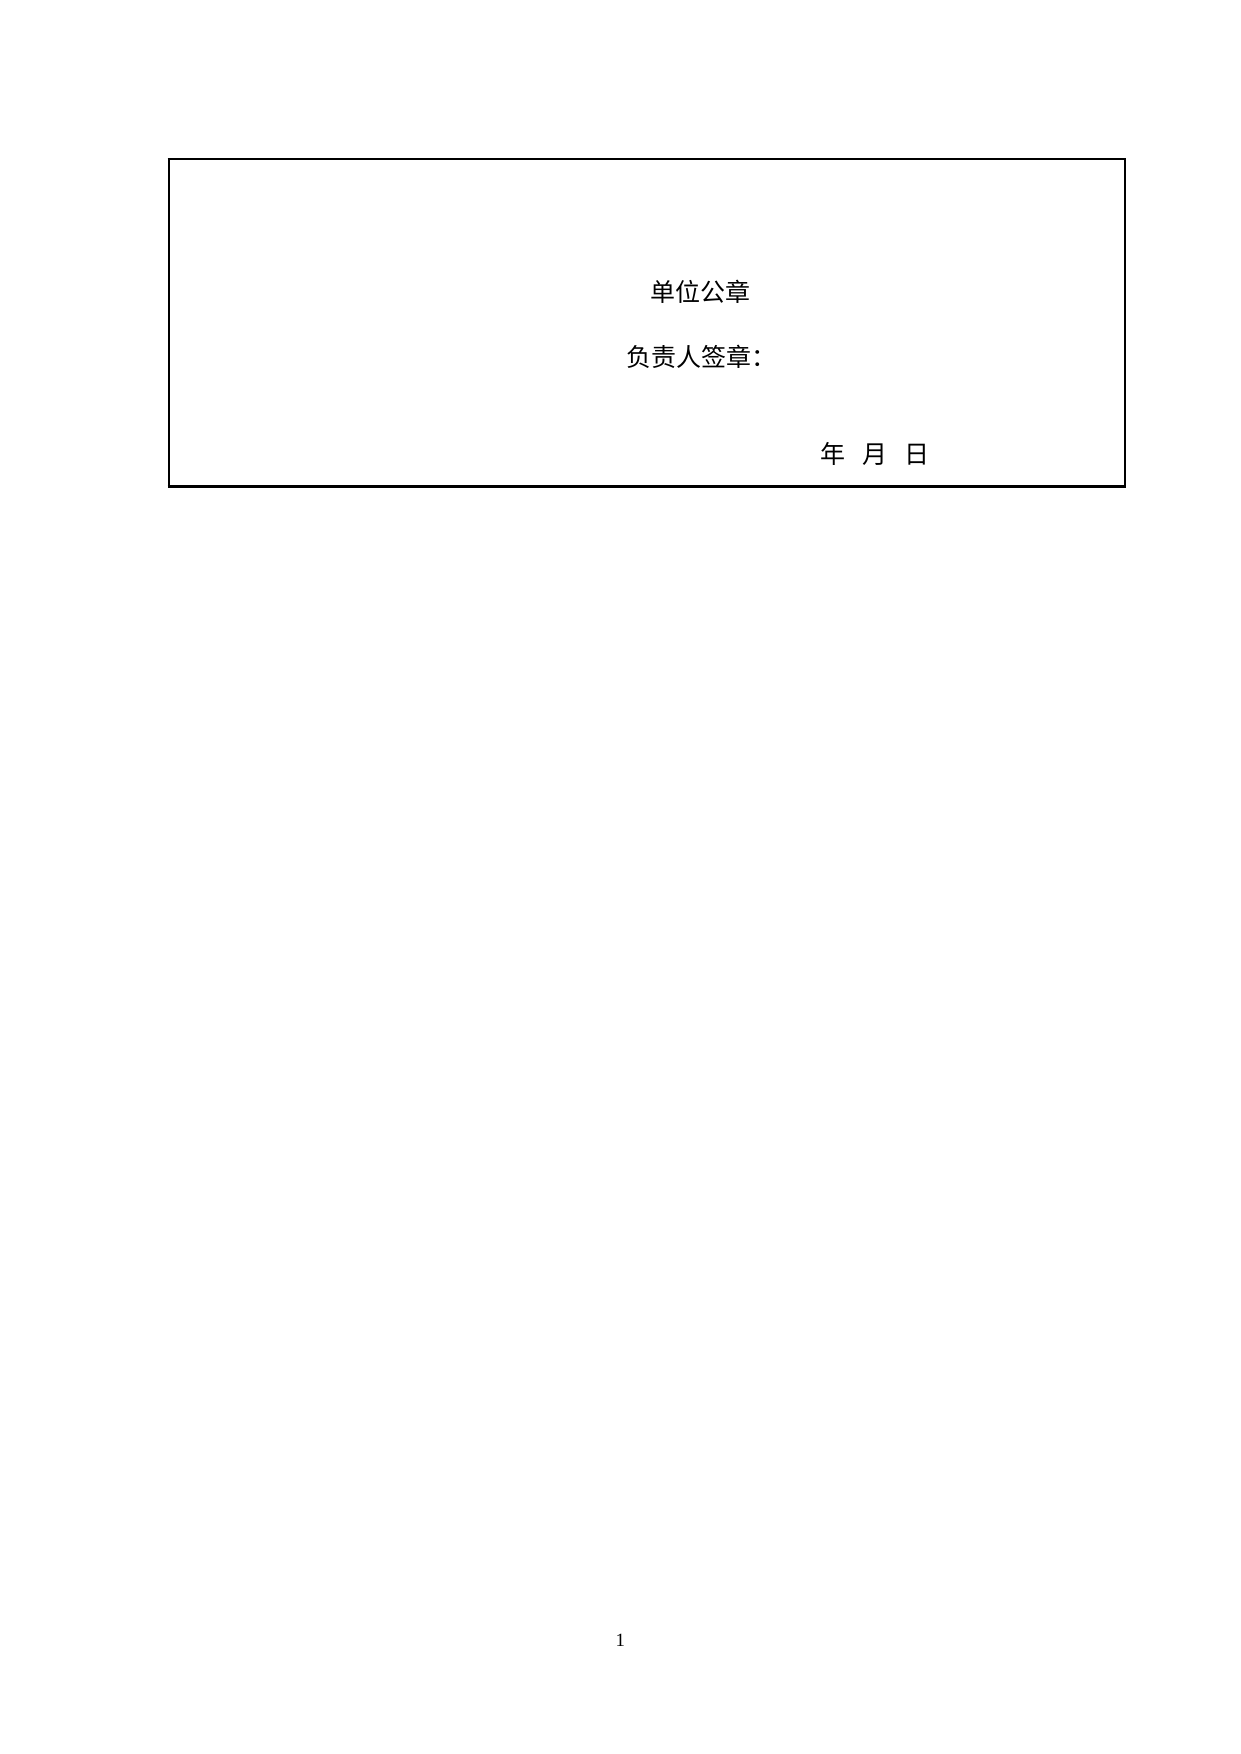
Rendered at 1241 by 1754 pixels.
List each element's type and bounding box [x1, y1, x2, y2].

table_header [170, 160, 1124, 485]
